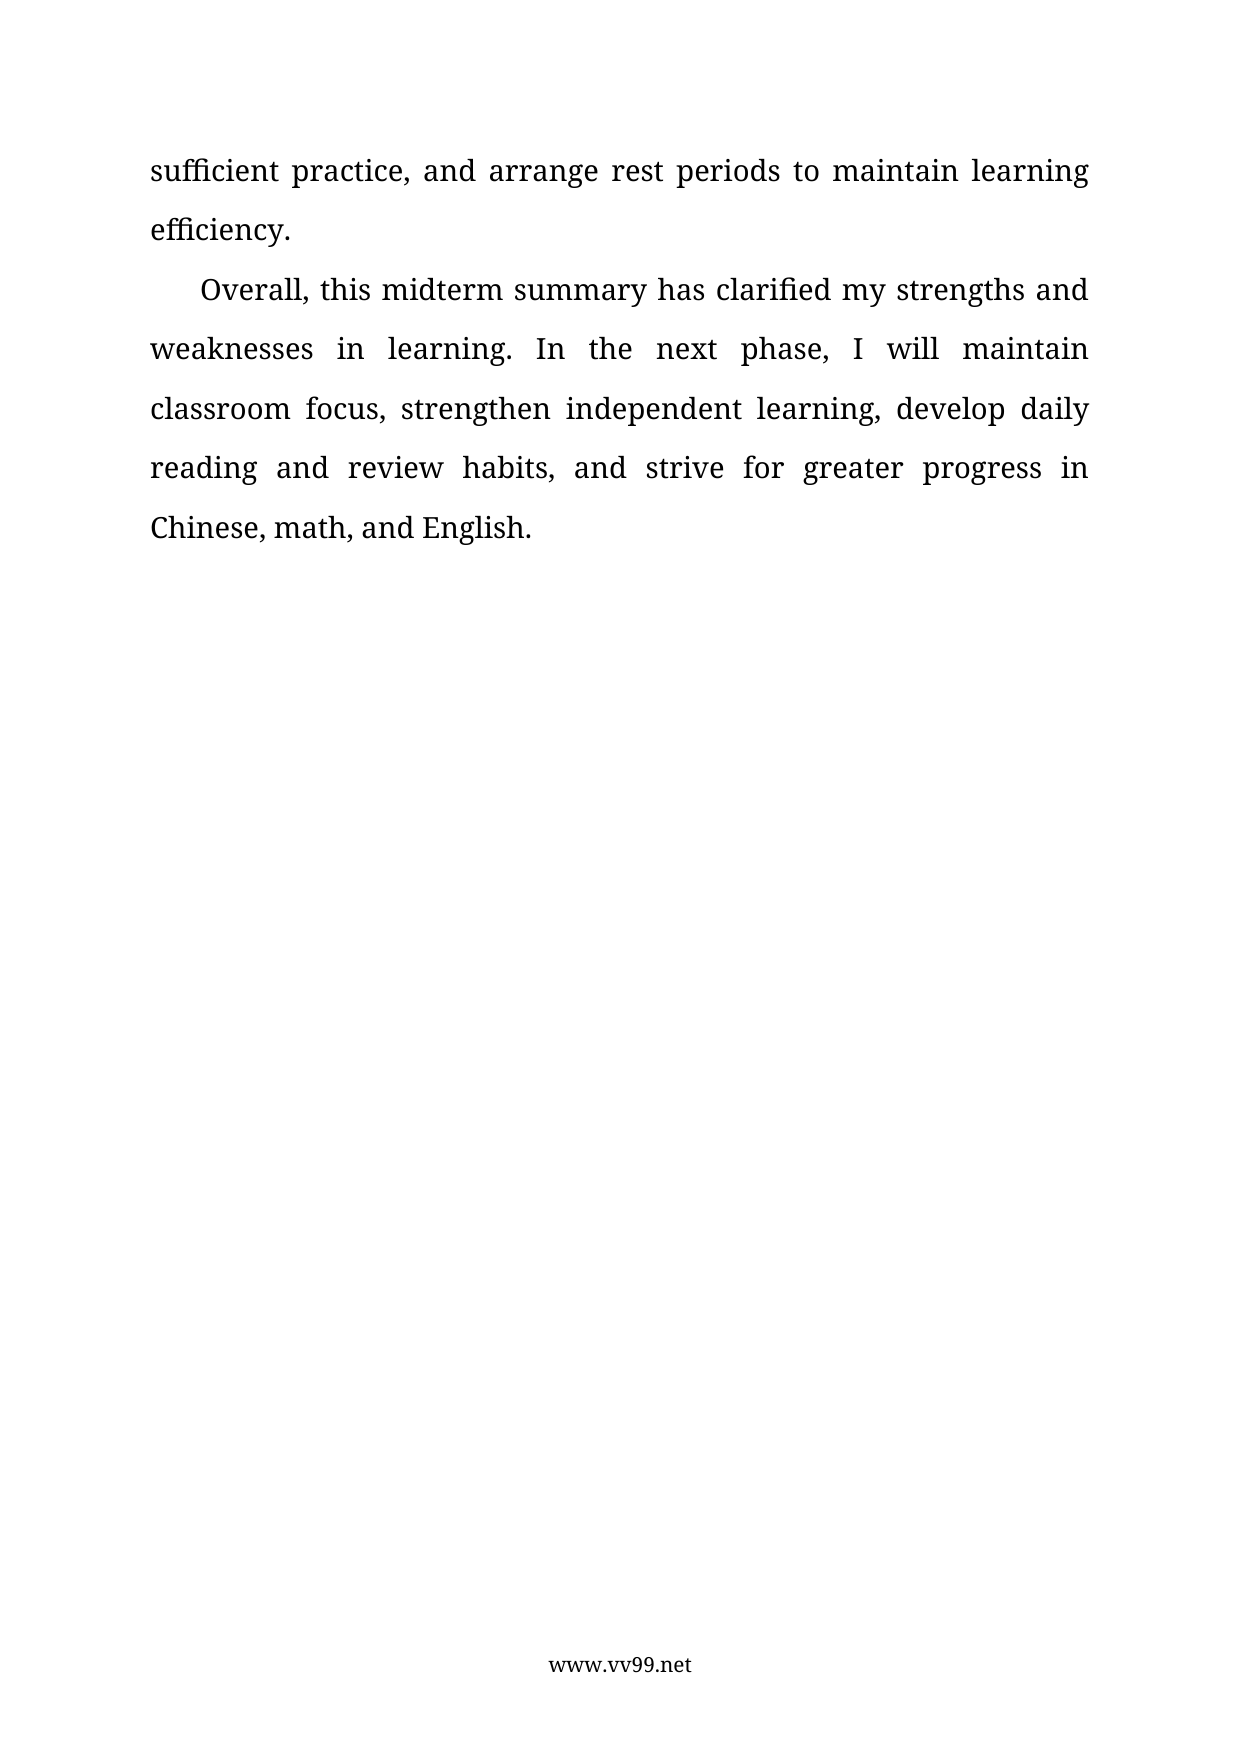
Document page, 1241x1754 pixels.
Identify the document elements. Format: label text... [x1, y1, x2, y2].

text Overall, this midterm summary has clarified my strengths and weaknesses in learning. In the next phase, I will maintain classroom focus, strengthen independent learning, develop daily reading and review habits, and strive for greater progress in Chinese, math, and English. [150, 269, 1090, 547]
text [150, 150, 1090, 249]
